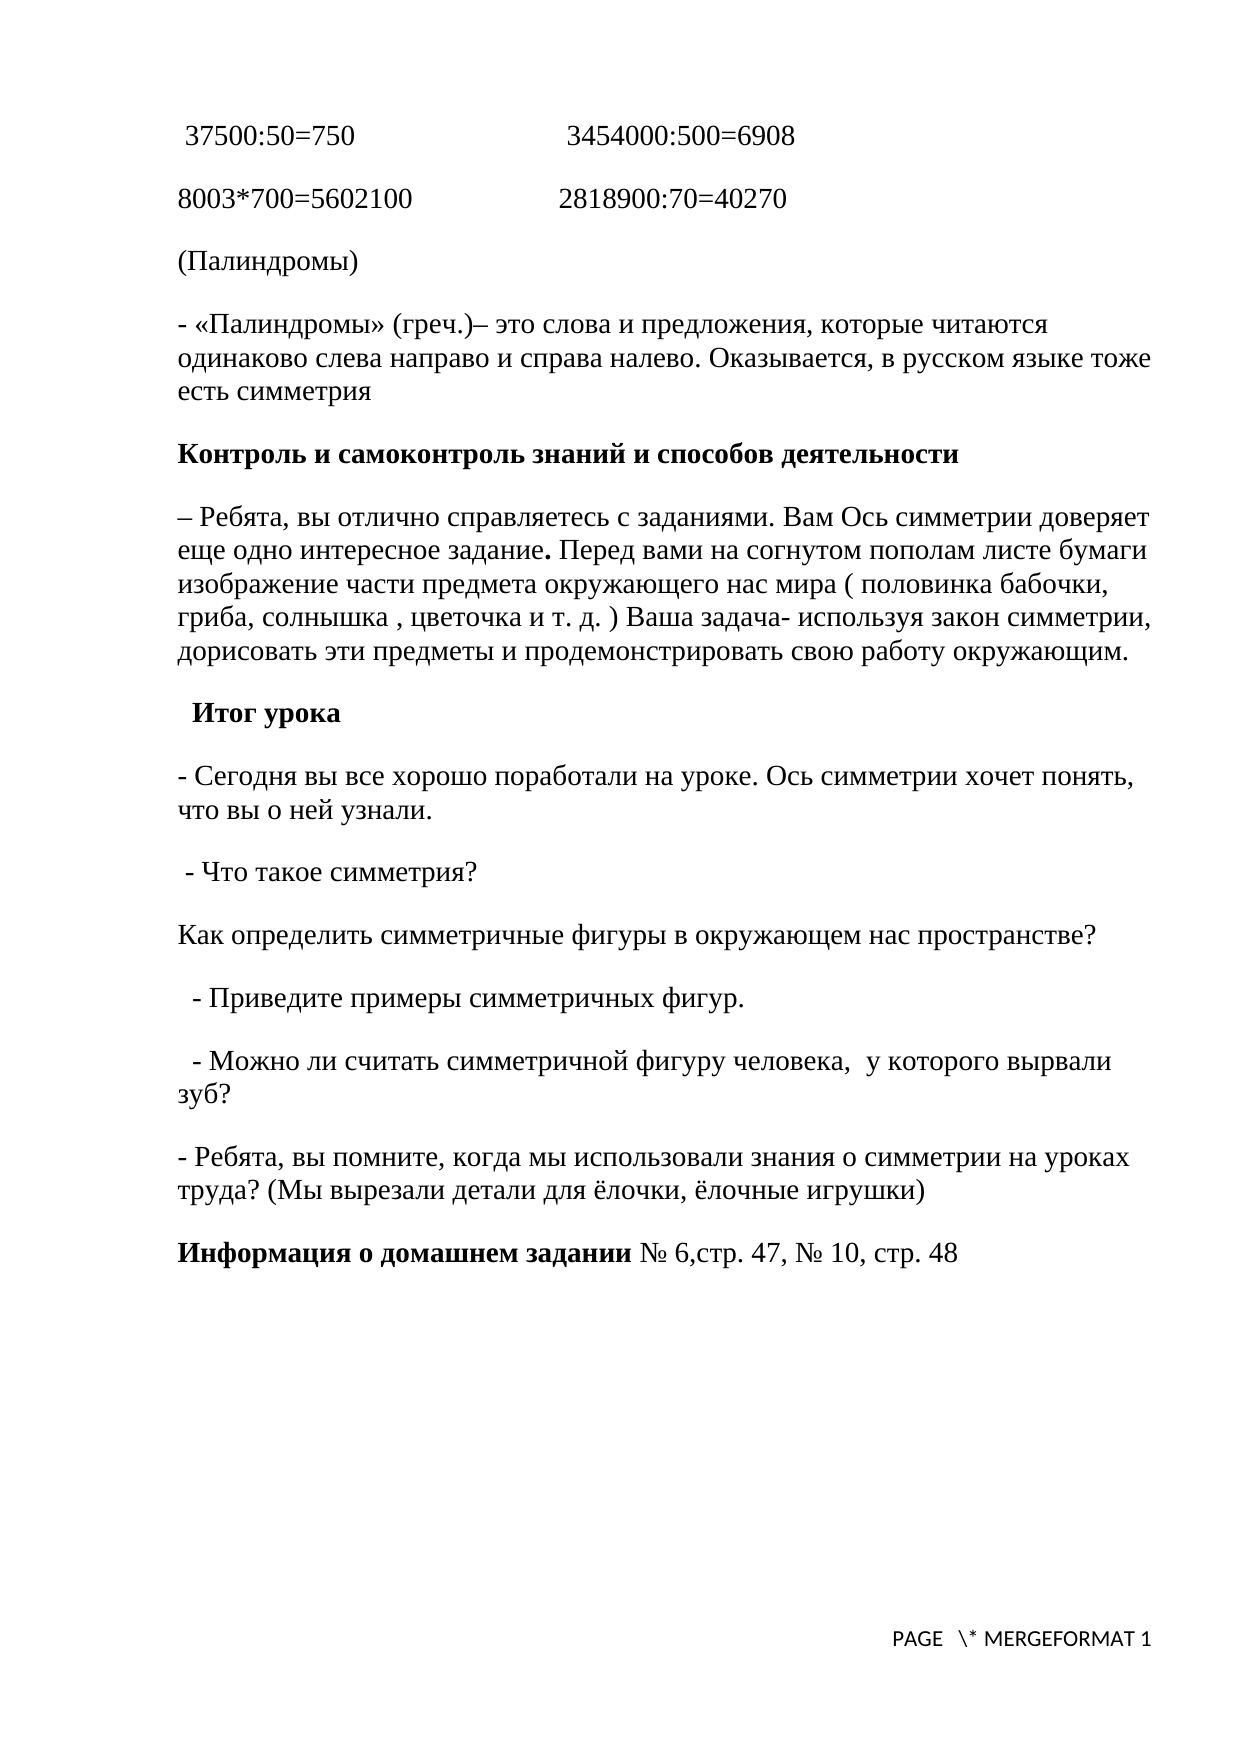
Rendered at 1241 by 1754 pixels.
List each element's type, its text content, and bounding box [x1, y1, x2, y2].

text - Ребята, вы помните, когда мы использовали знания о симметрии на уроках труда? (Мы вырезали детали для ёлочки, ёлочные игрушки) [177, 1139, 1152, 1206]
text Итог урока [177, 696, 1152, 729]
text - Приведите примеры симметричных фигур. [177, 980, 1152, 1013]
text 37500:50=750 3454000:500=6908 [177, 118, 1152, 152]
text Контроль и самоконтроль знаний и способов деятельности [177, 436, 1152, 469]
text 8003*700=5602100 2818900:70=40270 [177, 181, 1152, 214]
text Информация о домашнем задании № 6,стр. 47, № 10, стр. 48 [177, 1235, 1152, 1269]
text – Ребята, вы отлично справляетесь с заданиями. Вам Ось симметрии доверяет еще одно интересное задание. Перед вами на согнутом пополам листе бумаги изображение части предмета окружающего нас мира ( половинка бабочки, гриба, солнышка , цветочка и т. д. ) Ваша задача- используя закон симметрии, дорисовать эти предметы и продемонстрировать свою работу окружающим. [177, 499, 1152, 666]
text (Палиндромы) [177, 243, 1152, 277]
text Как определить симметричные фигуры в окружающем нас пространстве? [177, 917, 1152, 951]
text - «Палиндромы» (греч.)– это слова и предложения, которые читаются одинаково слева направо и справа налево. Оказывается, в русском языке тоже есть симметрия [177, 306, 1152, 407]
text - Сегодня вы все хорошо поработали на уроке. Ось симметрии хочет понять, что вы о ней узнали. [177, 758, 1152, 825]
text - Можно ли считать симметричной фигуру человека, у которого вырвали зуб? [177, 1043, 1152, 1110]
text - Что такое симметрия? [177, 854, 1152, 888]
